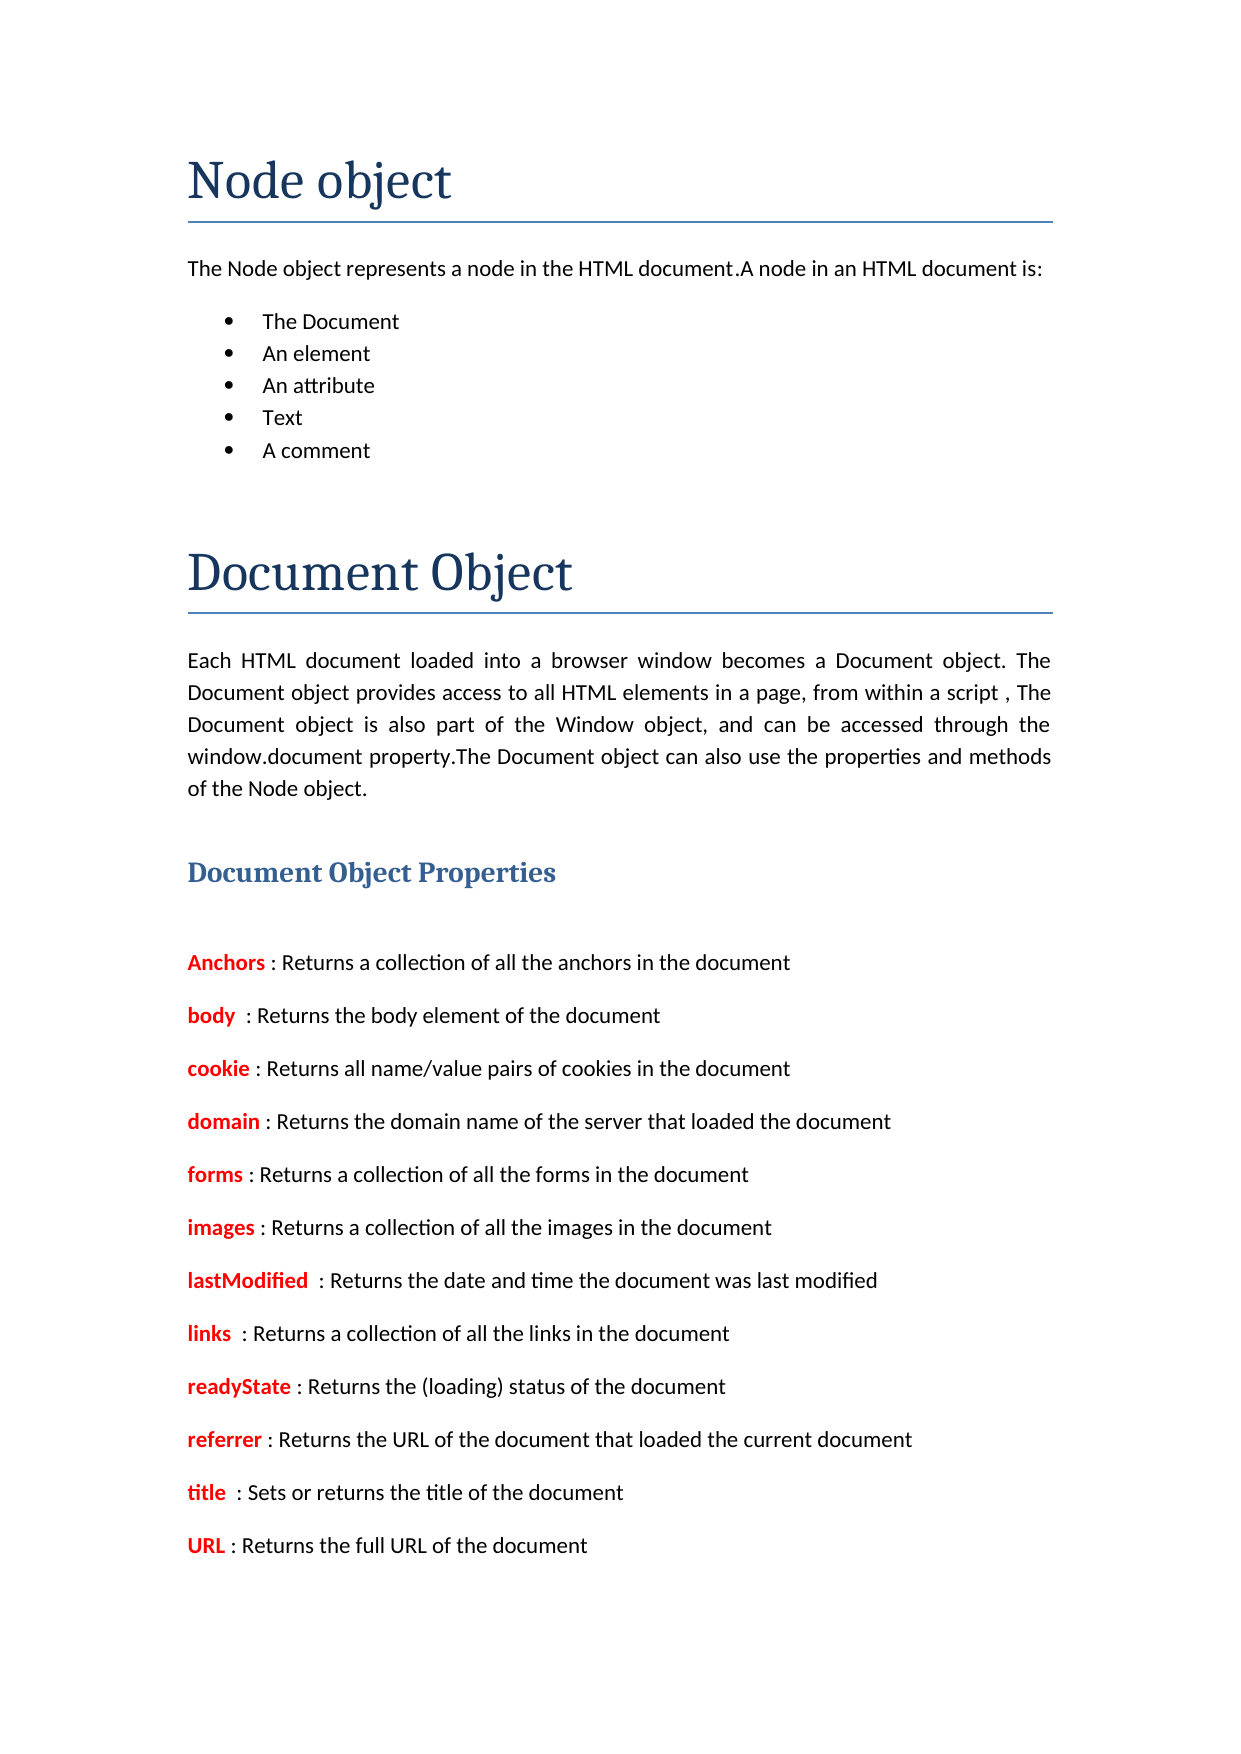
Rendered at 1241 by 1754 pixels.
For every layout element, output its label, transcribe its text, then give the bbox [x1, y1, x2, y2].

text referrer : Returns the URL of the document that loaded the current document [187, 1425, 1053, 1453]
text lastModified : Returns the date and time the document was last modified [187, 1266, 1053, 1294]
title Document Object [187, 542, 1053, 614]
text domain : Returns the domain name of the server that loaded the document [187, 1107, 1053, 1135]
text URL : Returns the full URL of the document [187, 1531, 1053, 1559]
text forms : Returns a collection of all the forms in the document [187, 1160, 1053, 1188]
list Text [225, 403, 1053, 432]
text images : Returns a collection of all the images in the document [187, 1213, 1053, 1241]
list An attribute [225, 371, 1053, 399]
title Node object [187, 150, 1053, 223]
text cookie : Returns all name/value pairs of cookies in the document [187, 1054, 1053, 1082]
subtitle Document Object Properties [187, 857, 1053, 890]
text readyState : Returns the (loading) status of the document [187, 1372, 1053, 1400]
text body : Returns the body element of the document [187, 1001, 1053, 1029]
list An element [225, 339, 1053, 367]
text The Node object represents a node in the HTML document.A node in an HTML document is: [187, 254, 1053, 282]
text Each HTML document loaded into a browser window becomes a Document object. The Document object provides access to all HTML elements in a page, from within a script , The Document object is also part of the Window object, and can be accessed through the window.document property.The Document object can also use the properties and methods of the Node object. [187, 646, 1053, 802]
text links : Returns a collection of all the links in the document [187, 1319, 1053, 1347]
text title : Sets or returns the title of the document [187, 1478, 1053, 1506]
text Anchors : Returns a collection of all the anchors in the document [187, 948, 1053, 976]
list The Document [225, 307, 1053, 335]
list A comment [225, 436, 1053, 464]
